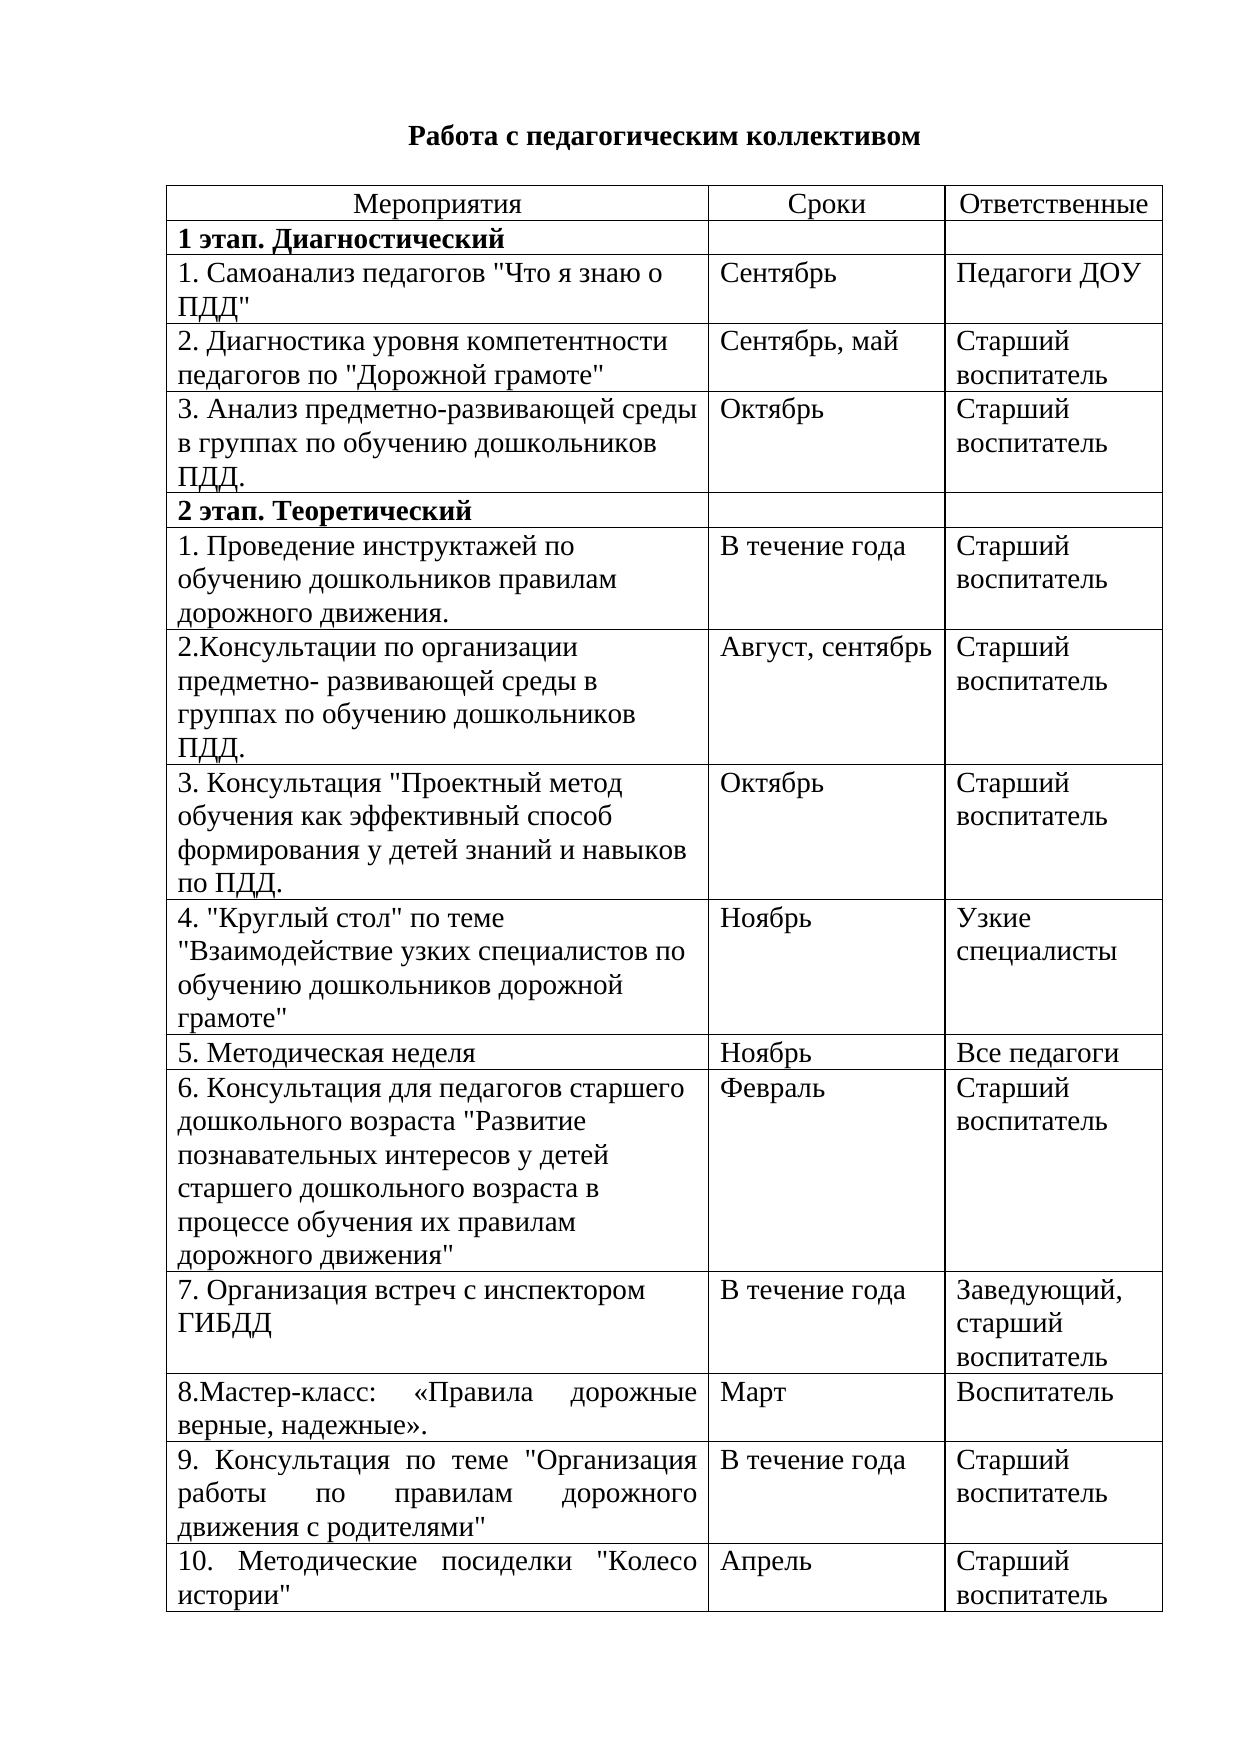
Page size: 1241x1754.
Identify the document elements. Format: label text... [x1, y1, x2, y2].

table_cell Воспитатель [946, 1374, 1162, 1441]
table_cell В течение года [709, 528, 944, 628]
table_cell Сентябрь [709, 255, 944, 322]
table_cell 8.Мастер-класс: «Правила дорожные верные, надежные». [428, 1374, 708, 1441]
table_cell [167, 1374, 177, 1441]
table_cell 9. Консультация по теме "Организация работы по правилам дорожного движения с родителями" [486, 1442, 708, 1542]
table_cell Август, сентябрь [709, 630, 944, 764]
table_header Мероприятия [167, 186, 708, 220]
table_cell 2 этап. Теоретический [167, 493, 708, 527]
table_cell Старший воспитатель [946, 1070, 1162, 1271]
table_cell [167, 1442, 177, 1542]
table_cell Старший воспитатель [946, 324, 1162, 391]
table_cell 4. "Круглый стол" по теме "Взаимодействие узких специалистов по обучению дошкольников дорожной грамоте" [167, 900, 708, 1034]
table_cell Старший воспитатель [946, 1442, 1162, 1542]
table_cell 7. Организация встреч с инспектором ГИБДД [167, 1272, 708, 1373]
table_cell 3. Консультация "Проектный метод обучения как эффективный способ формирования у детей знаний и навыков по ПДД. [167, 765, 708, 899]
table_header Сроки [709, 186, 944, 220]
table_cell [946, 221, 1162, 254]
table_cell Апрель [709, 1544, 944, 1611]
table_cell Старший воспитатель [946, 630, 1162, 764]
table_cell Ноябрь [709, 1035, 944, 1069]
table_cell Заведующий, старший воспитатель [946, 1272, 1162, 1373]
text Работа с педагогическим коллективом [177, 118, 1152, 152]
table_cell 2. Диагностика уровня компетентности педагогов по "Дорожной грамоте" [167, 324, 708, 391]
table_cell 1. Проведение инструктажей по обучению дошкольников правилам дорожного движения. [167, 528, 708, 628]
table_cell Старший воспитатель [946, 765, 1162, 899]
table_cell Старший воспитатель [946, 1544, 1162, 1611]
table_cell Ноябрь [709, 900, 944, 1034]
table_cell 3. Анализ предметно-развивающей среды в группах по обучению дошкольников ПДД. [167, 392, 708, 492]
table_cell 1. Самоанализ педагогов "Что я знаю о ПДД" [167, 255, 708, 322]
table_cell Март [709, 1374, 944, 1441]
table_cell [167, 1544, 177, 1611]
table_cell 5. Методическая неделя [167, 1035, 708, 1069]
table_header Ответственные [946, 186, 1162, 220]
table_cell В течение года [709, 1272, 944, 1373]
table_cell Старший воспитатель [946, 528, 1162, 628]
table_cell [709, 493, 944, 527]
table_cell 2.Консультации по организации предметно- развивающей среды в группах по обучению дошкольников ПДД. [167, 630, 708, 764]
table_cell 6. Консультация для педагогов старшего дошкольного возраста "Развитие познавательных интересов у детей старшего дошкольного возраста в процессе обучения их правилам дорожного движения" [167, 1070, 708, 1271]
table_cell Февраль [709, 1070, 944, 1271]
table_cell Октябрь [709, 392, 944, 492]
table_cell В течение года [709, 1442, 944, 1542]
table_cell Узкие специалисты [946, 900, 1162, 1034]
table_cell [946, 493, 1162, 527]
table_cell Все педагоги [946, 1035, 1162, 1069]
table_cell Сентябрь, май [709, 324, 944, 391]
table_cell Педагоги ДОУ [946, 255, 1162, 322]
table_cell 1 этап. Диагностический [167, 221, 708, 254]
table_cell 10. Методические посиделки "Колесо истории" [291, 1544, 708, 1611]
table_cell Старший воспитатель [946, 392, 1162, 492]
table_cell [709, 221, 944, 254]
table_cell Октябрь [709, 765, 944, 899]
